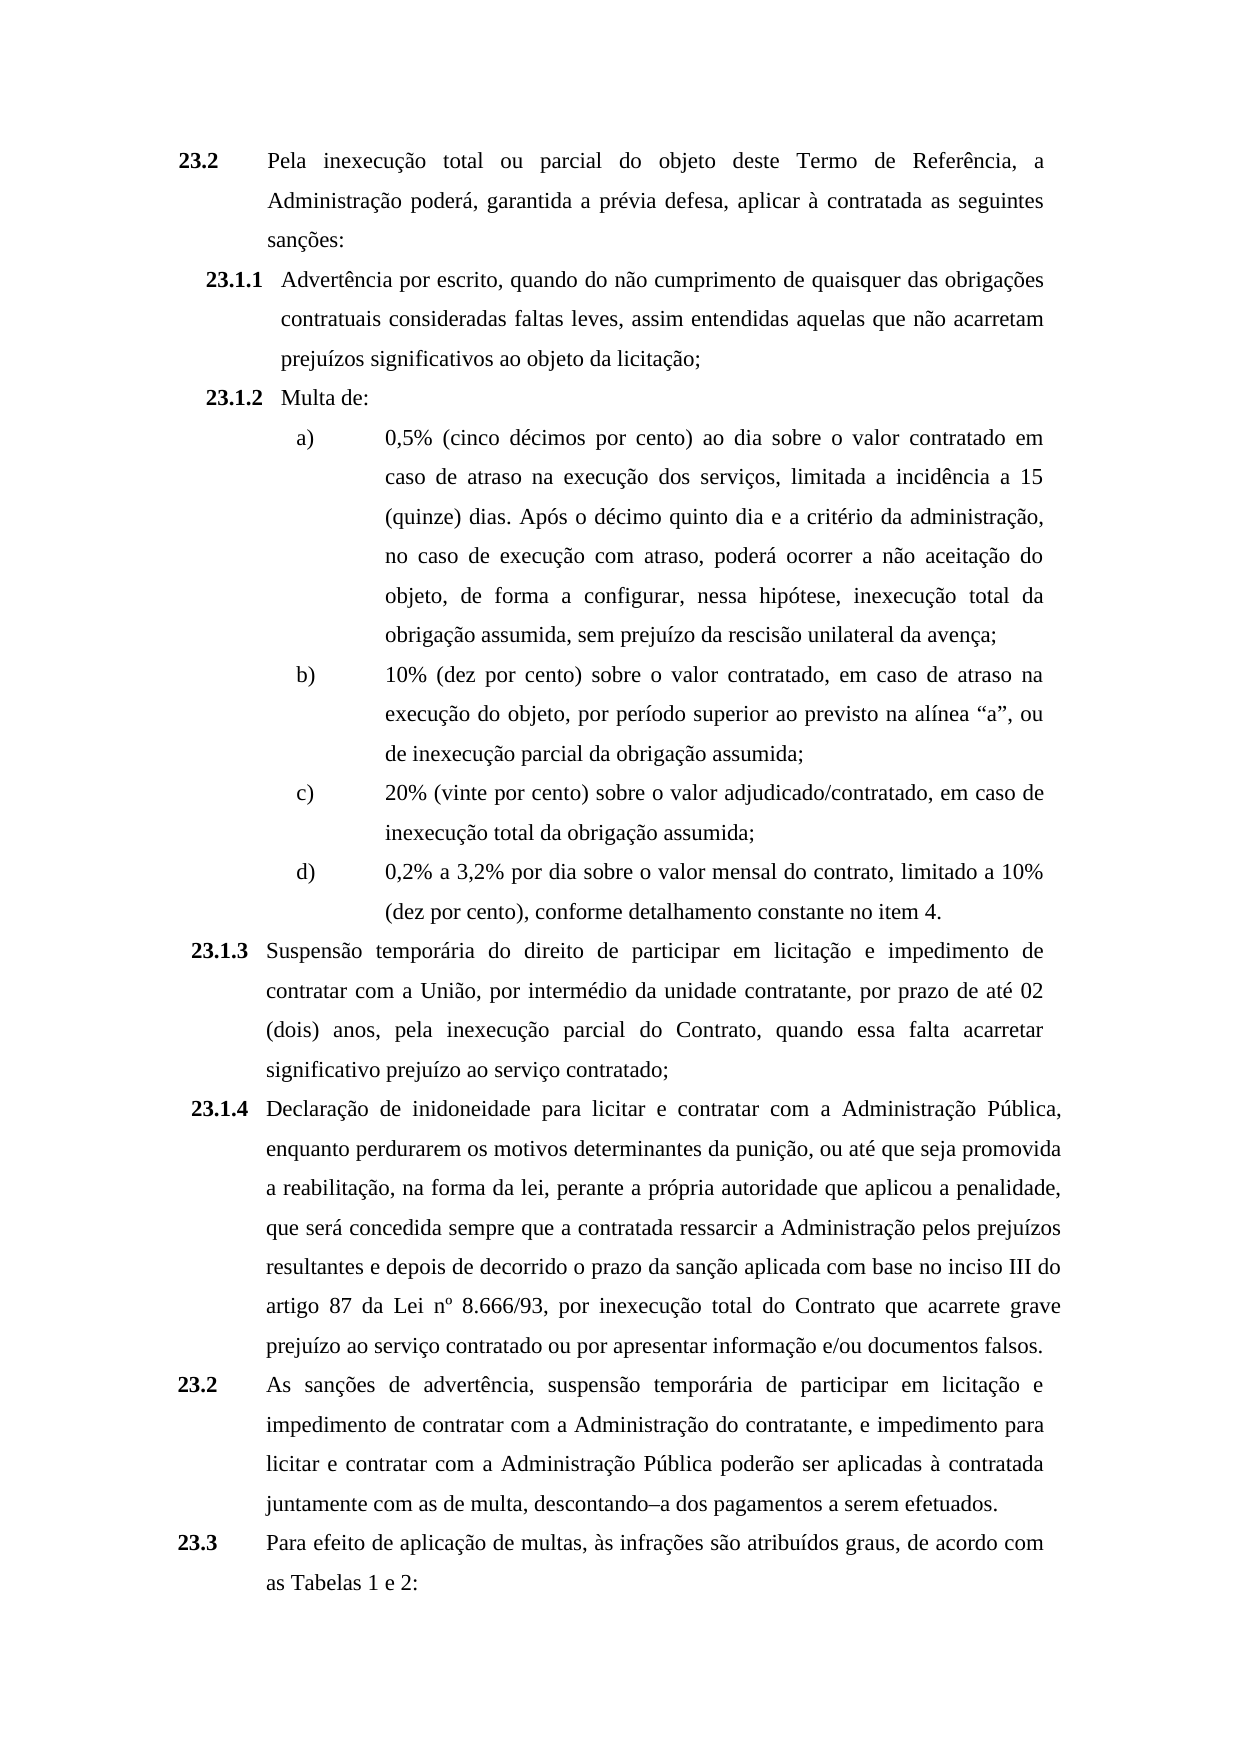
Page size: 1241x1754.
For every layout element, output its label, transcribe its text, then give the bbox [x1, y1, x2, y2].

list 20% (vinte por cento) sobre o valor adjudicado/contratado, em caso de inexecução total da obrigação assumida; [296, 779, 1045, 845]
list Para efeito de aplicação de multas, às infrações são atribuídos graus, de acordo com as Tabelas 1 e 2: [177, 1529, 1045, 1595]
list 0,2% a 3,2% por dia sobre o valor mensal do contrato, limitado a 10% (dez por cento), conforme detalhamento constante no item 4. [296, 858, 1045, 924]
list Advertência por escrito, quando do não cumprimento de quaisquer das obrigações contratuais consideradas faltas leves, assim entendidas aquelas que não acarretam prejuízos significativos ao objeto da licitação; [206, 266, 1045, 371]
list 0,5% (cinco décimos por cento) ao dia sobre o valor contratado em caso de atraso na execução dos serviços, limitada a incidência a 15 (quinze) dias. Após o décimo quinto dia e a critério da administração, no caso de execução com atraso, poderá ocorrer a não aceitação do objeto, de forma a configurar, nessa hipótese, inexecução total da obrigação assumida, sem prejuízo da rescisão unilateral da avença; [296, 424, 1045, 648]
list As sanções de advertência, suspensão temporária de participar em licitação e impedimento de contratar com a Administração do contratante, e impedimento para licitar e contratar com a Administração Pública poderão ser aplicadas à contratada juntamente com as de multa, descontando–a dos pagamentos a serem efetuados. [177, 1371, 1045, 1516]
list 10% (dez por cento) sobre o valor contratado, em caso de atraso na execução do objeto, por período superior ao previsto na alínea “a”, ou de inexecução parcial da obrigação assumida; [296, 661, 1045, 766]
list Declaração de inidoneidade para licitar e contratar com a Administração Pública, enquanto perdurarem os motivos determinantes da punição, ou até que seja promovida a reabilitação, na forma da lei, perante a própria autoridade que aplicou a penalidade, que será concedida sempre que a contratada ressarcir a Administração pelos prejuízos resultantes e depois de decorrido o prazo da sanção aplicada com base no inciso III do artigo 87 da Lei nº 8.666/93, por inexecução total do Contrato que acarrete grave prejuízo ao serviço contratado ou por apresentar informação e/ou documentos falsos. [191, 1095, 1063, 1358]
list Suspensão temporária do direito de participar em licitação e impedimento de contratar com a União, por intermédio da unidade contratante, por prazo de até 02 (dois) anos, pela inexecução parcial do Contrato, quando essa falta acarretar significativo prejuízo ao serviço contratado; [191, 937, 1045, 1082]
list Multa de: [206, 384, 1045, 411]
list Pela inexecução total ou parcial do objeto deste Termo de Referência, a Administração poderá, garantida a prévia defesa, aplicar à contratada as seguintes sanções: [178, 148, 1045, 253]
